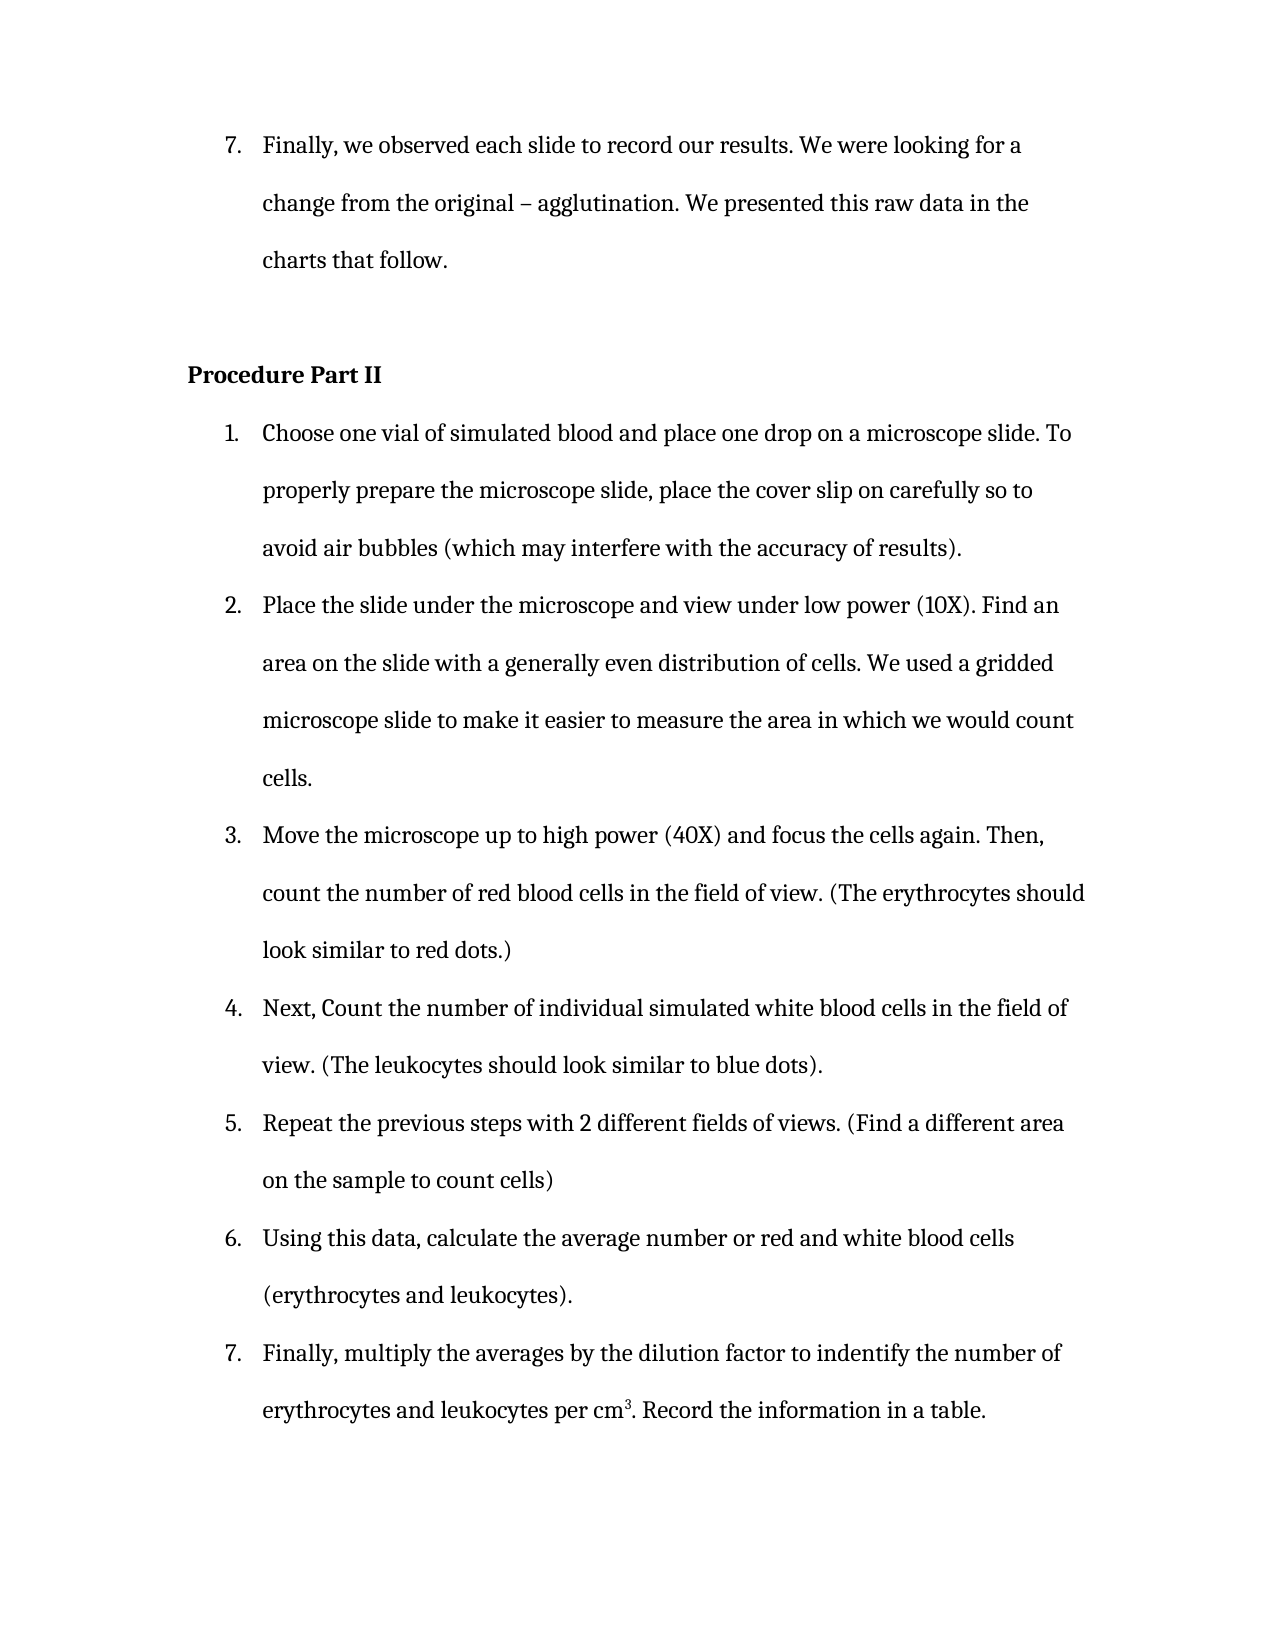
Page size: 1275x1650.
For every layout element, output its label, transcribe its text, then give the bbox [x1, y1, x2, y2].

text Procedure Part II [187, 361, 1087, 390]
list Finally, multiply the averages by the dilution factor to indentify the number of erythrocytes and leukocytes per cm3. Record the information in a table. [225, 1339, 1087, 1425]
list Finally, we observed each slide to record our results. We were looking for a change from the original – agglutination. We presented this raw data in the charts that follow. [225, 131, 1087, 275]
list Using this data, calculate the average number or red and white blood cells (erythrocytes and leukocytes). [225, 1224, 1087, 1310]
list Move the microscope up to high power (40X) and focus the cells again. Then, count the number of red blood cells in the field of view. (The erythrocytes should look similar to red dots.) [225, 821, 1087, 965]
list Next, Count the number of individual simulated white blood cells in the field of view. (The leukocytes should look similar to blue dots). [225, 994, 1087, 1080]
list Repeat the previous steps with 2 different fields of views. (Find a different area on the sample to count cells) [225, 1109, 1087, 1195]
list Place the slide under the microscope and view under low power (10X). Find an area on the slide with a generally even distribution of cells. We used a gridded microscope slide to make it easier to measure the area in which we would count cells. [225, 591, 1087, 792]
list Choose one vial of simulated blood and place one drop on a microscope slide. To properly prepare the microscope slide, place the cover slip on carefully so to avoid air bubbles (which may interfere with the accuracy of results). [225, 419, 1087, 562]
